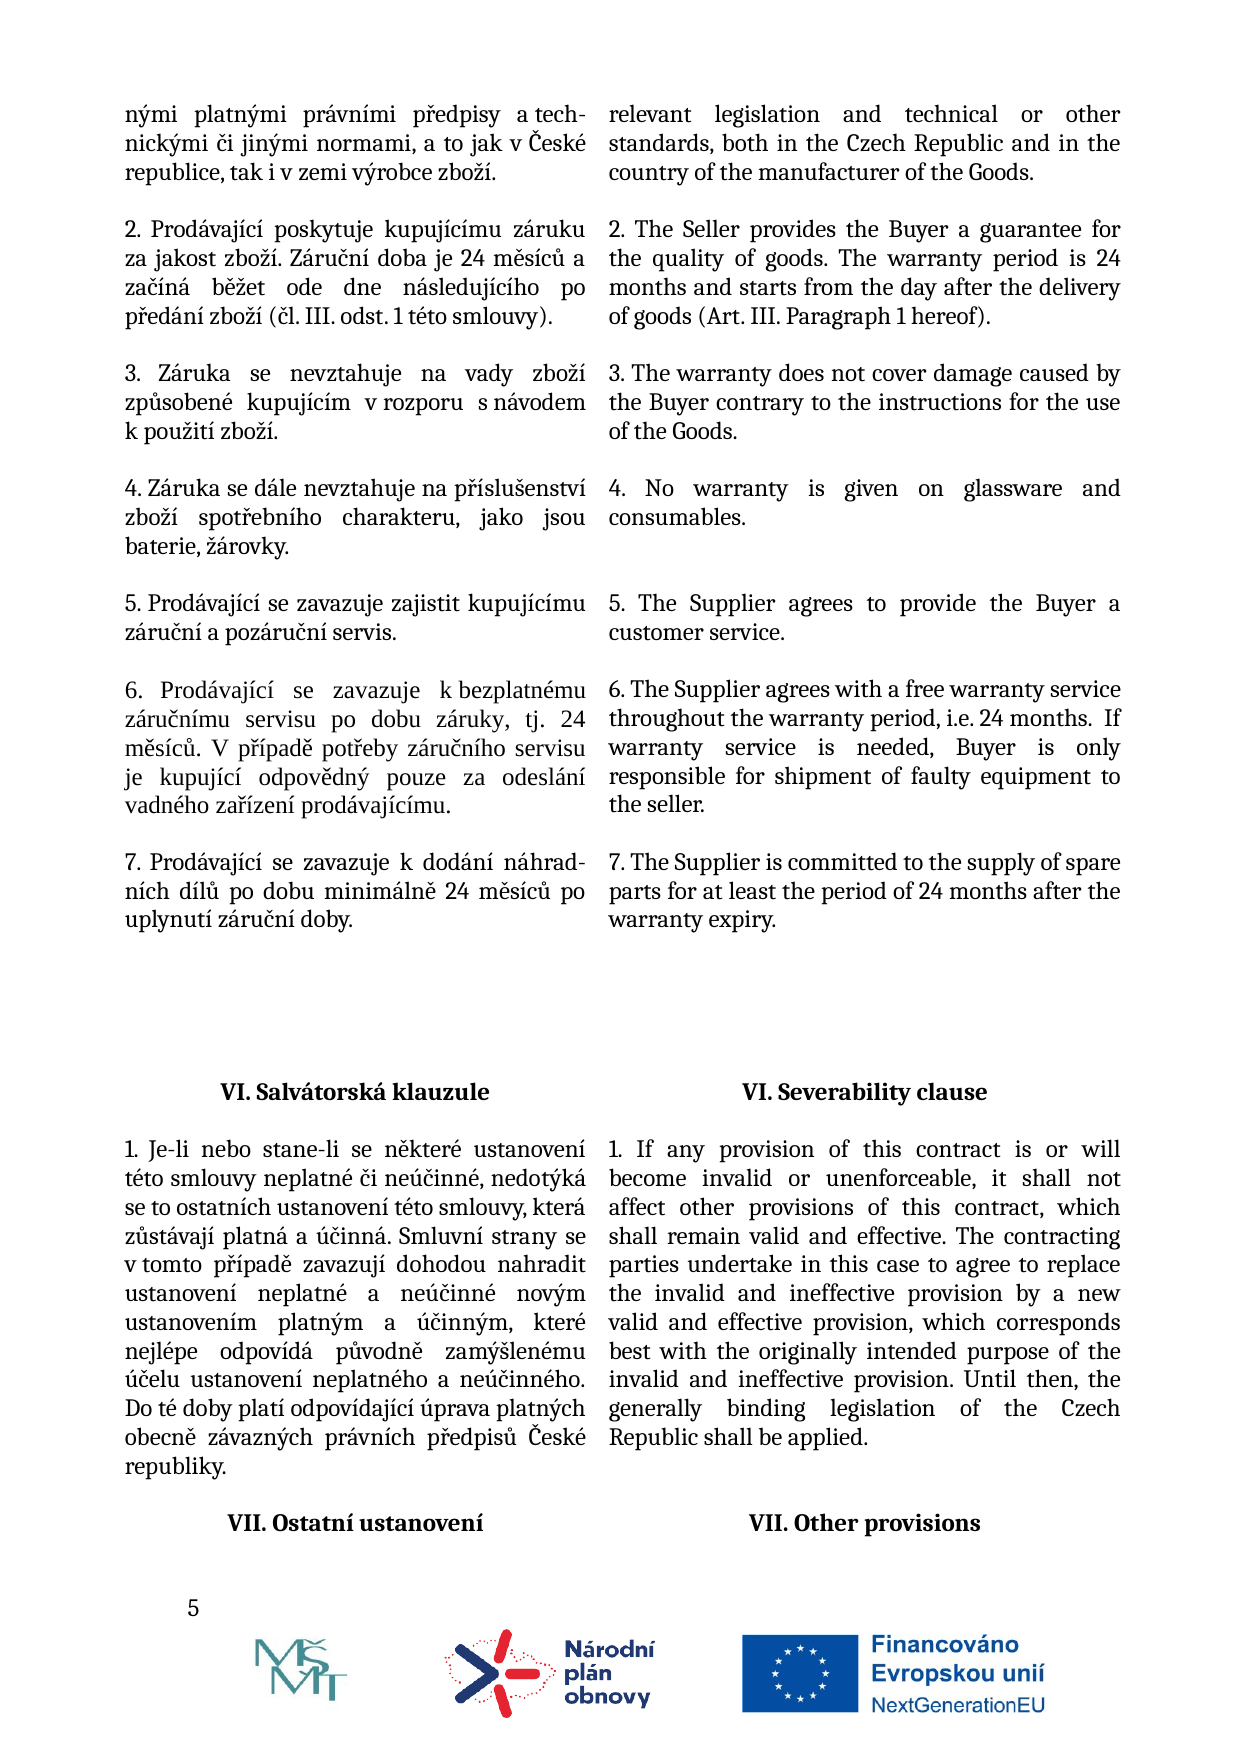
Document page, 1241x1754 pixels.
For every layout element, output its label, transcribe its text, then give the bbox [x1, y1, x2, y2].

table_cell 3. The warranty does not cover damage caused by the Buyer contrary to the instructions for the use of the Goods. [597, 359, 1132, 474]
table_cell 4. Záruka se dále nevztahuje na příslušenství zboží spotřebního charakteru, jako jsou baterie, žárovky. [113, 474, 597, 589]
table_cell 6. Prodávající se zavazuje k bezplatnému záručnímu servisu po dobu záruky, tj. 24 měsíců. V případě potřeby záručního servisu je kupující odpovědný pouze za odeslání vadného zařízení prodávajícímu. [113, 675, 597, 848]
picture [444, 1629, 655, 1718]
table_cell VI. Severability clause 1. If any provision of this contract is or will become invalid or unenforceable, it shall not affect other provisions of this contract, which shall remain valid and effective. The contracting parties undertake in this case to agree to replace the invalid and ineffective provision by a new valid and effective provision, which corresponds best with the originally intended purpose of the invalid and ineffective provision. Until then, the generally binding legislation of the Czech Republic shall be applied. [597, 1078, 1132, 1509]
table_cell VI. Salvátorská klauzule 1. Je-li nebo stane-li se některé ustanovení této smlouvy neplatné či neúčinné, nedotýká se to ostatních ustanovení této smlouvy, která zůstávají platná a účinná. Smluvní strany se v tomto případě zavazují dohodou nahradit ustanovení neplatné a neúčinné novým ustanovením platným a účinným, které nejlépe odpovídá původně zamýšlenému účelu ustanovení neplatného a neúčinného. Do té doby platí odpovídající úprava platných obecně závazných právních předpisů České republiky. [113, 1078, 597, 1509]
table_cell 3. Záruka se nevztahuje na vady zboží způsobené kupujícím v rozporu s návodem k použití zboží. [113, 359, 597, 474]
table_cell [113, 1509, 597, 1567]
table_cell 7. Prodávající se zavazuje k dodání náhradních dílů po dobu minimálně 24 měsíců po uplynutí záruční doby. [113, 848, 597, 1078]
table_cell 2. The Seller provides the Buyer a guarantee for the quality of goods. The warranty period is 24 months and starts from the day after the delivery of goods (Art. III. Paragraph 1 hereof). [597, 215, 1132, 359]
picture [742, 1634, 1045, 1713]
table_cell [597, 1509, 1132, 1567]
table_cell 2. Prodávající poskytuje kupujícímu záruku za jakost zboží. Záruční doba je 24 měsíců a začíná běžet ode dne následujícího po předání zboží (čl. III. odst. 1 této smlouvy). [113, 215, 597, 359]
table_cell 5. The Supplier agrees to provide the Buyer a customer service. [597, 589, 1132, 675]
table_cell 6. The Supplier agrees with a free warranty service throughout the warranty period, i.e. 24 months. If warranty service is needed, Buyer is only responsible for shipment of faulty equipment to the seller. [597, 675, 1132, 848]
table_cell 5. Prodávající se zavazuje zajistit kupujícímu záruční a pozáruční servis. [113, 589, 597, 675]
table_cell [597, 100, 1132, 215]
picture [253, 1637, 350, 1710]
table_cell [113, 100, 597, 215]
table_cell 4. No warranty is given on glassware and consumables. [597, 474, 1132, 589]
table_cell 7. The Supplier is committed to the supply of spare parts for at least the period of 24 months after the warranty expiry. [597, 848, 1132, 1078]
